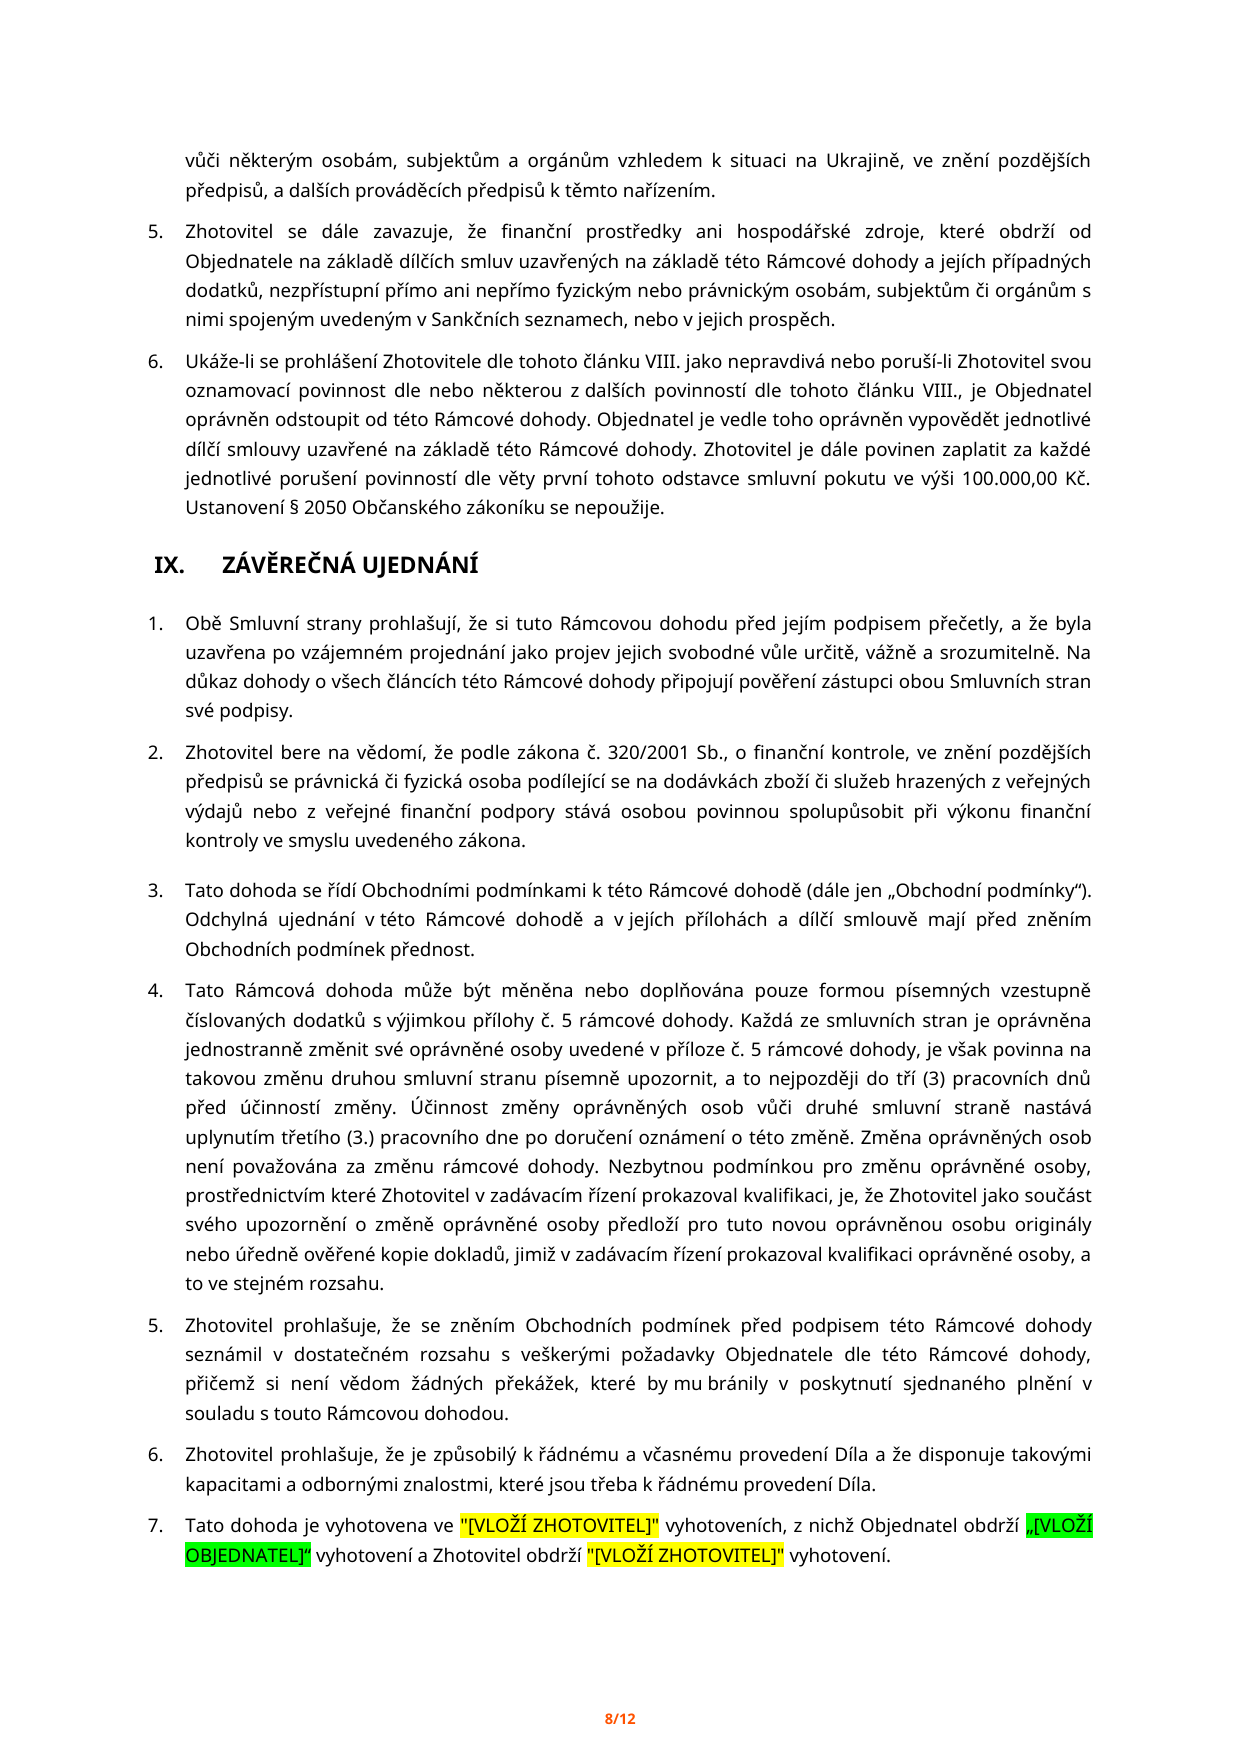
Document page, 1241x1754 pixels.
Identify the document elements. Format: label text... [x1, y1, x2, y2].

list Zhotovitel prohlašuje, že se zněním Obchodních podmínek před podpisem této Rámcové dohody seznámil v dostatečném rozsahu s veškerými požadavky Objednatele dle této Rámcové dohody, přičemž si není vědom žádných překážek, které by mu bránily v poskytnutí sjednaného plnění v souladu s touto Rámcovou dohodou. [148, 1312, 1093, 1425]
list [148, 148, 1093, 202]
list Tato dohoda je vyhotovena ve "[VLOŽÍ ZHOTOVITEL]" vyhotoveních, z nichž Objednatel obdrží „[VLOŽÍ OBJEDNATEL]“ vyhotovení a Zhotovitel obdrží "[VLOŽÍ ZHOTOVITEL]" vyhotovení. [148, 1513, 1093, 1567]
list Obě Smluvní strany prohlašují, že si tuto Rámcovou dohodu před jejím podpisem přečetly, a že byla uzavřena po vzájemném projednání jako projev jejich svobodné vůle určitě, vážně a srozumitelně. Na důkaz dohody o všech článcích této Rámcové dohody připojují pověření zástupci obou Smluvních stran své podpisy. [148, 610, 1093, 723]
list Zhotovitel prohlašuje, že je způsobilý k řádnému a včasnému provedení Díla a že disponuje takovými kapacitami a odbornými znalostmi, které jsou třeba k řádnému provedení Díla. [148, 1442, 1093, 1496]
list Tato Rámcová dohoda může být měněna nebo doplňována pouze formou písemných vzestupně číslovaných dodatků s výjimkou přílohy č. 5 rámcové dohody. Každá ze smluvních stran je oprávněna jednostranně změnit své oprávněné osoby uvedené v příloze č. 5 rámcové dohody, je však povinna na takovou změnu druhou smluvní stranu písemně upozornit, a to nejpozději do tří (3) pracovních dnů před účinností změny. Účinnost změny oprávněných osob vůči druhé smluvní straně nastává uplynutím třetího (3.) pracovního dne po doručení oznámení o této změně. Změna oprávněných osob není považována za změnu rámcové dohody. Nezbytnou podmínkou pro změnu oprávněné osoby, prostřednictvím které Zhotovitel v zadávacím řízení prokazoval kvalifikaci, je, že Zhotovitel jako součást svého upozornění o změně oprávněné osoby předloží pro tuto novou oprávněnou osobu originály nebo úředně ověřené kopie dokladů, jimiž v zadávacím řízení prokazoval kvalifikaci oprávněné osoby, a to ve stejném rozsahu. [148, 978, 1093, 1296]
list Zhotovitel se dále zavazuje, že finanční prostředky ani hospodářské zdroje, které obdrží od Objednatele na základě dílčích smluv uzavřených na základě této Rámcové dohody a jejích případných dodatků, nezpřístupní přímo ani nepřímo fyzickým nebo právnickým osobám, subjektům či orgánům s nimi spojeným uvedeným v Sankčních seznamech, nebo v jejich prospěch. [148, 219, 1093, 332]
list Tato dohoda se řídí Obchodními podmínkami k této Rámcové dohodě (dále jen „Obchodní podmínky“). Odchylná ujednání v této Rámcové dohodě a v jejích přílohách a dílčí smlouvě mají před zněním Obchodních podmínek přednost. [148, 877, 1093, 961]
list ZÁVĚREČNÁ UJEDNÁNÍ [185, 549, 1093, 580]
list Zhotovitel bere na vědomí, že podle zákona č. 320/2001 Sb., o finanční kontrole, ve znění pozdějších předpisů se právnická či fyzická osoba podílející se na dodávkách zboží či služeb hrazených z veřejných výdajů nebo z veřejné finanční podpory stává osobou povinnou spolupůsobit při výkonu finanční kontroly ve smyslu uvedeného zákona. [148, 739, 1093, 853]
list Ukáže-li se prohlášení Zhotovitele dle tohoto článku VIII. jako nepravdivá nebo poruší-li Zhotovitel svou oznamovací povinnost dle nebo některou z dalších povinností dle tohoto článku VIII., je Objednatel oprávněn odstoupit od této Rámcové dohody. Objednatel je vedle toho oprávněn vypovědět jednotlivé dílčí smlouvy uzavřené na základě této Rámcové dohody. Zhotovitel je dále povinen zaplatit za každé jednotlivé porušení povinností dle věty první tohoto odstavce smluvní pokutu ve výši 100.000,00 Kč. Ustanovení § 2050 Občanského zákoníku se nepoužije. [148, 348, 1093, 520]
